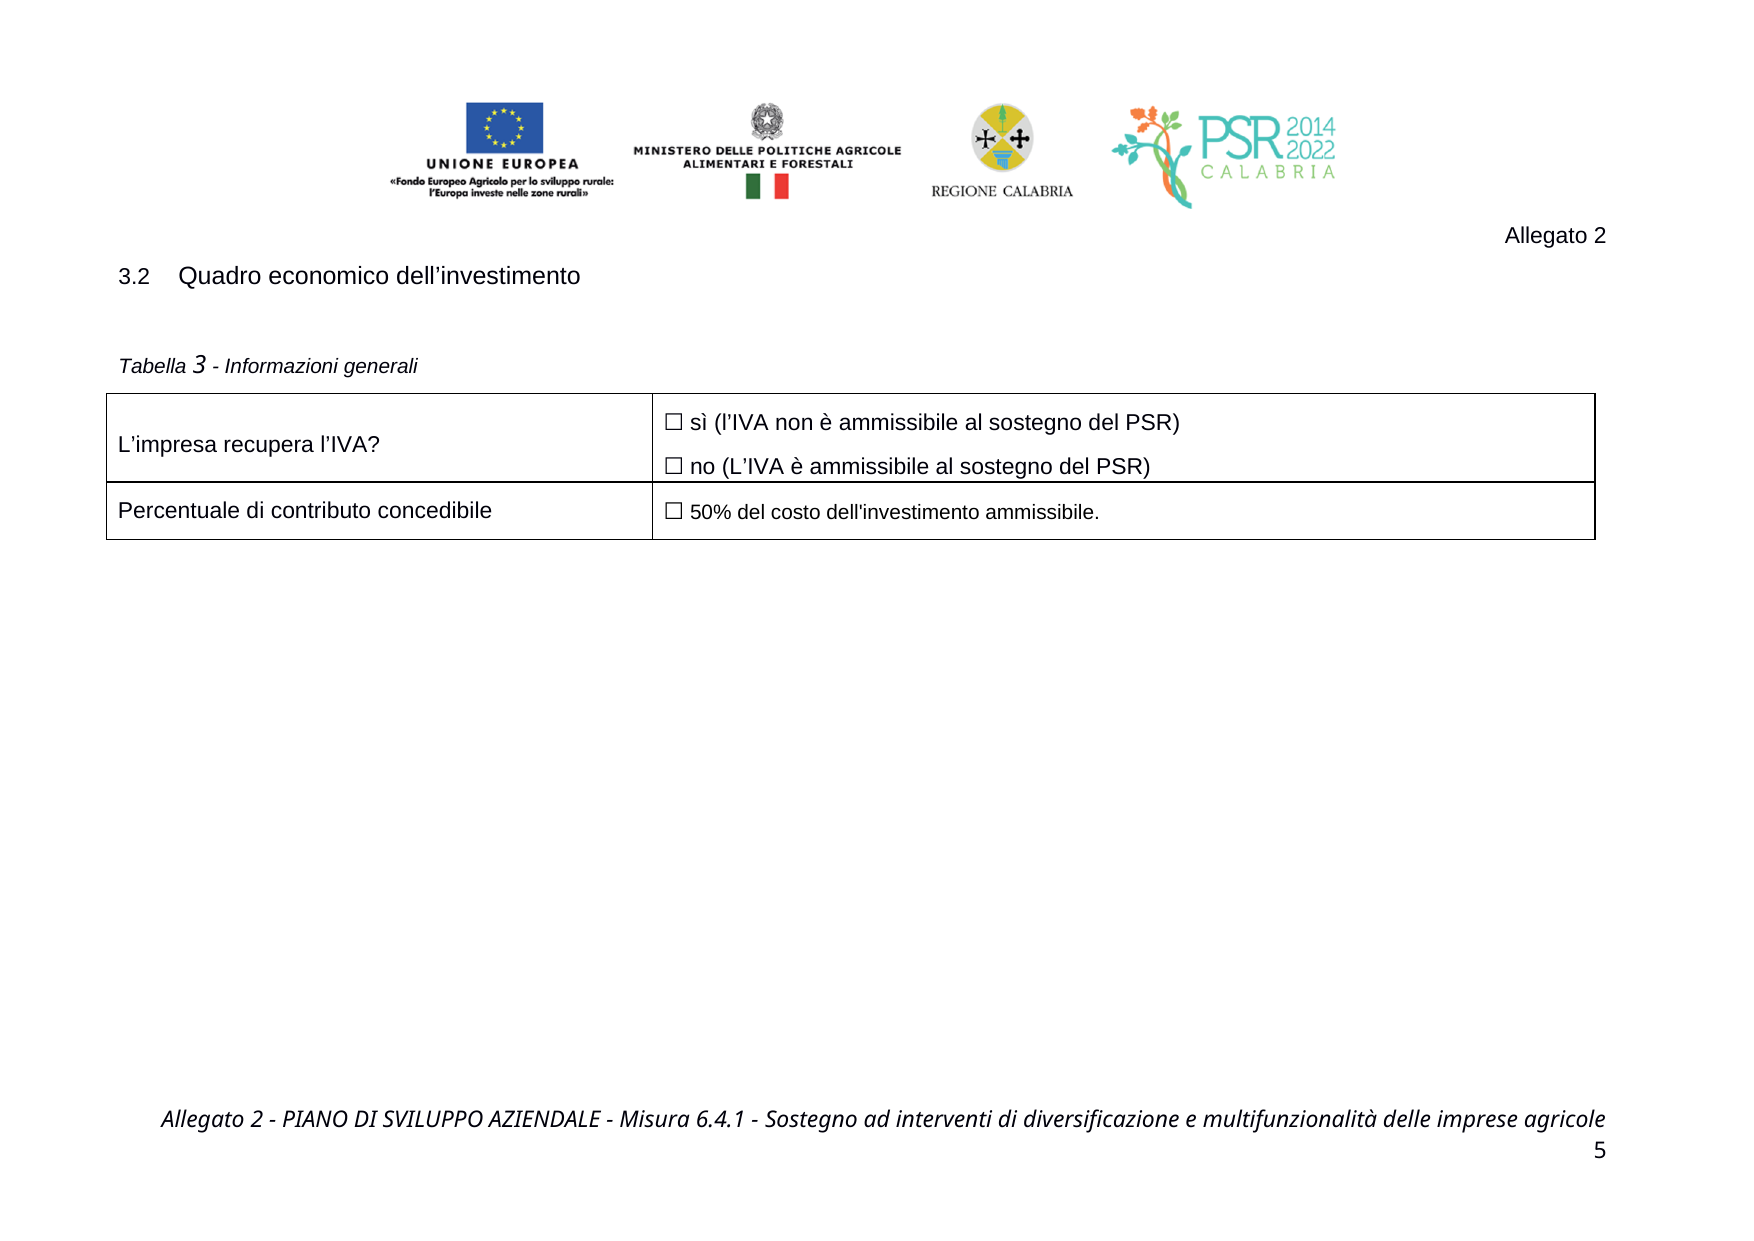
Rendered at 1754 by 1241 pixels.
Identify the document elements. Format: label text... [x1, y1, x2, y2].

table_header ☐ sì (l’IVA non è ammissibile al sostegno del PSR) ☐ no (L’IVA è ammissibile al sostegno del PSR) [653, 394, 1594, 481]
picture [360, 75, 1364, 223]
text Tabella 3 - Informazioni generali [118, 346, 1606, 380]
subtitle Quadro economico dell’investimento [118, 261, 1606, 290]
table_cell ☐ 50% del costo dell'investimento ammissibile. [653, 483, 1594, 539]
table_cell Percentuale di contributo concedibile [107, 483, 652, 539]
table_header L’impresa recupera l’IVA? [107, 394, 652, 481]
